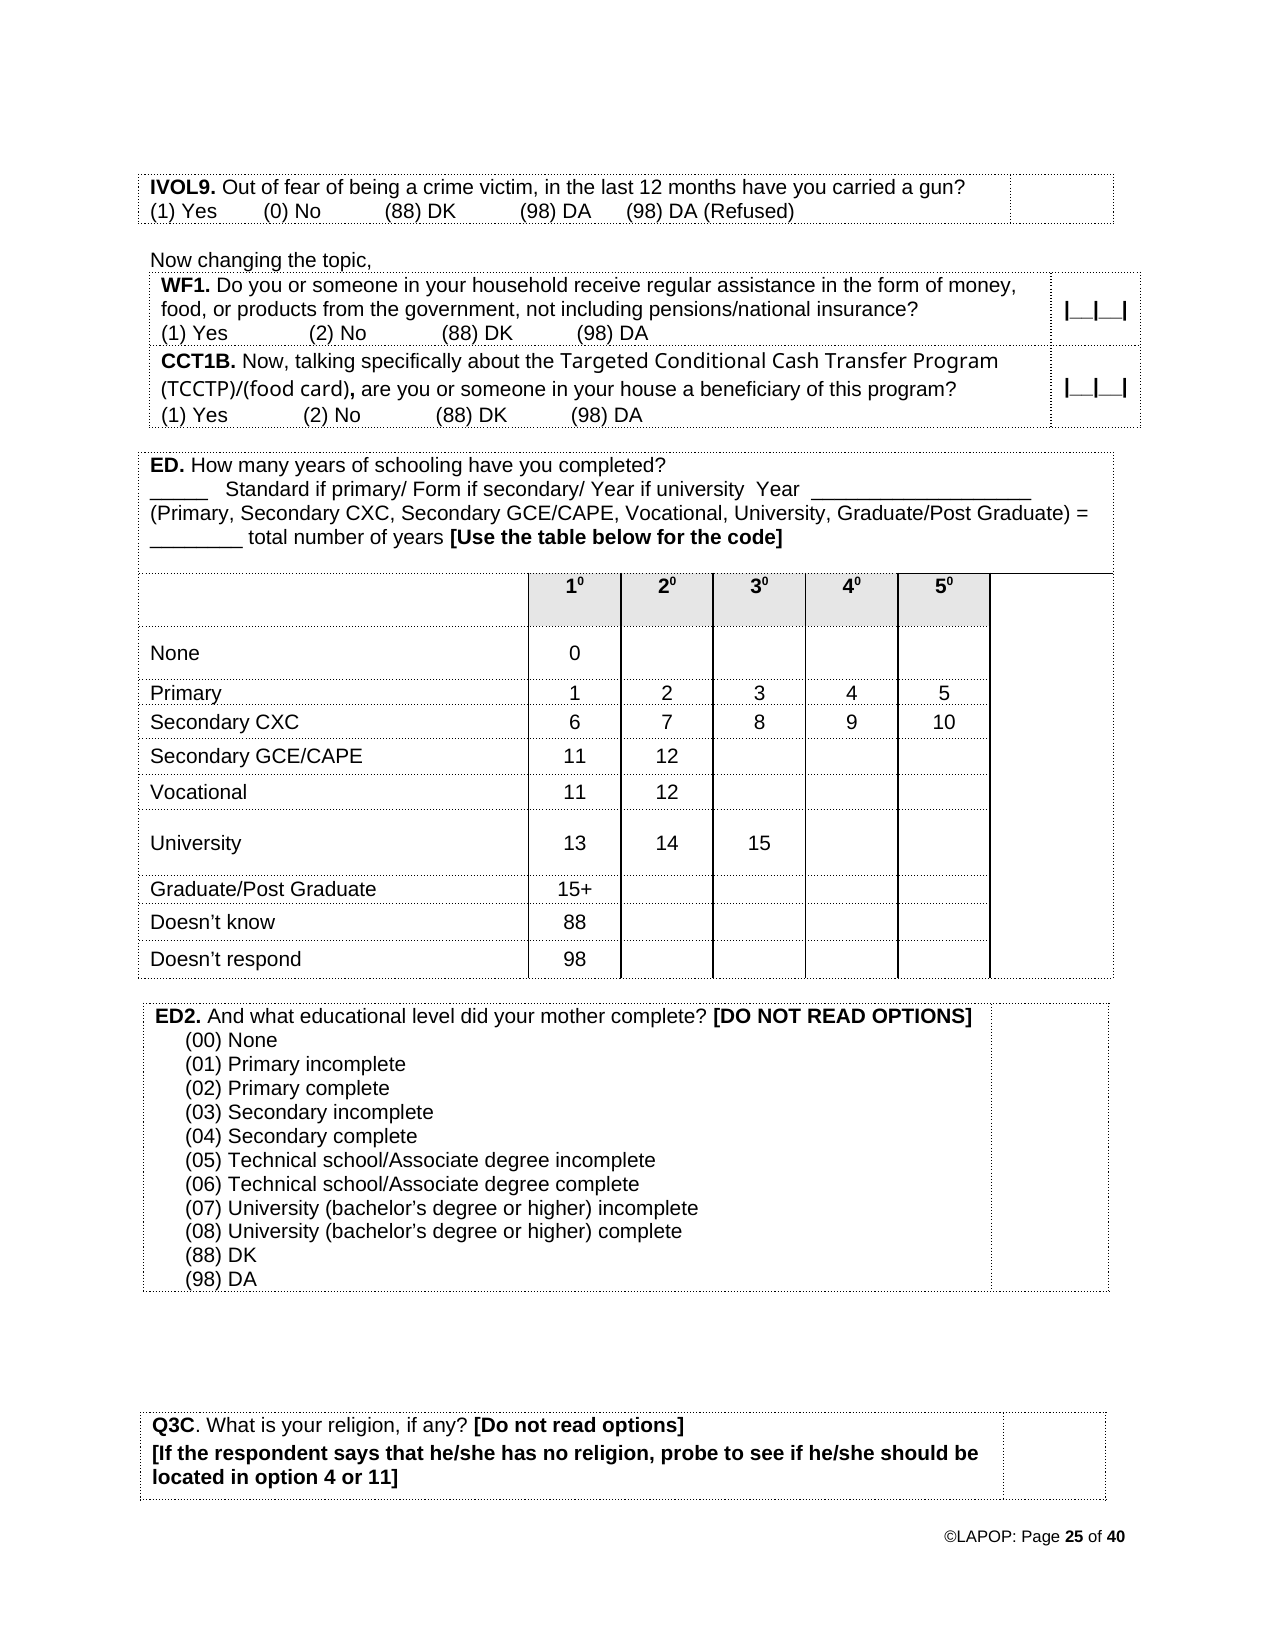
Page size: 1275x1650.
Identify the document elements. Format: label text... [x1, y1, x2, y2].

table_cell Vocational [139, 774, 528, 809]
table_cell 1 [529, 679, 620, 704]
table_cell 10 [529, 573, 620, 626]
table_cell 40 [806, 573, 897, 626]
table_cell [806, 774, 897, 809]
table_header [1011, 174, 1114, 223]
table_cell Doesn’t know [139, 903, 528, 940]
table_header |__|__| [1051, 272, 1140, 345]
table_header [141, 1412, 1004, 1499]
table_cell 98 [529, 940, 620, 977]
table_cell [714, 903, 805, 940]
table_cell [139, 573, 528, 626]
table_header [991, 1003, 1109, 1291]
table_cell 11 [529, 738, 620, 773]
table_cell 11 [529, 774, 620, 809]
table_cell [899, 809, 989, 874]
table_cell [806, 738, 897, 773]
table_cell [806, 809, 897, 874]
table_header ED. How many years of schooling have you completed? _____ Standard if primary/ Form if secondary/ Year if university Year ___________________ (Primary, Secondary CXC, Secondary GCE/CAPE, Vocational, University, Graduate/Post Graduate) = ________ total number of years [Use the table below for the code] [139, 452, 1114, 573]
table_cell [991, 574, 1114, 626]
table_cell None [139, 626, 528, 679]
table_cell |__|__| [1051, 345, 1140, 427]
table_cell 8 [714, 704, 805, 738]
table_cell Secondary CXC [139, 704, 528, 738]
table_cell Graduate/Post Graduate [139, 875, 528, 903]
text Now changing the topic, [150, 248, 1125, 272]
table_cell 3 [714, 679, 805, 704]
table_cell [622, 903, 712, 940]
table_cell 4 [806, 679, 897, 704]
table_cell [899, 774, 989, 809]
table_header ED2. And what educational level did your mother complete? [DO NOT READ OPTIONS] (00) None (01) Primary incomplete (02) Primary complete (03) Secondary incomplete (04) Secondary complete (05) Technical school/Associate degree incomplete (06) Technical school/Associate degree complete (07) University (bachelor’s degree or higher) incomplete (08) University (bachelor’s degree or higher) complete (88) DK (98) DA [144, 1003, 991, 1291]
table_cell University [139, 809, 528, 874]
table_cell [714, 738, 805, 773]
table_cell 12 [622, 738, 712, 773]
table_cell 30 [714, 573, 805, 626]
table_cell [899, 738, 989, 773]
table_cell [806, 626, 897, 679]
table_cell 0 [529, 626, 620, 679]
table_cell 10 [899, 704, 989, 738]
table_cell 88 [529, 903, 620, 940]
table_cell 6 [529, 704, 620, 738]
table_cell [806, 875, 897, 903]
table_cell [714, 774, 805, 809]
table_cell Doesn’t respond [139, 940, 528, 977]
table_cell 2 [622, 679, 712, 704]
table_cell 14 [622, 809, 712, 874]
table_cell [622, 626, 712, 679]
table_cell [899, 626, 989, 679]
table_header [1004, 1412, 1106, 1499]
table_cell Secondary GCE/CAPE [139, 738, 528, 773]
table_cell [806, 903, 897, 940]
table_cell [714, 940, 805, 977]
table_cell Primary [139, 679, 528, 704]
table_cell [622, 940, 712, 977]
table_cell [806, 940, 897, 977]
table_header WF1. Do you or someone in your household receive regular assistance in the form of money, food, or products from the government, not including pensions/national insurance? (1) Yes (2) No (88) DK (98) DA [150, 272, 1051, 345]
table_cell [991, 626, 1114, 977]
table_cell 7 [622, 704, 712, 738]
table_cell 15+ [529, 875, 620, 903]
table_cell 20 [622, 573, 712, 626]
table_cell 12 [622, 774, 712, 809]
table_cell [622, 875, 712, 903]
table_cell [714, 875, 805, 903]
table_cell [899, 903, 989, 940]
table_cell [899, 875, 989, 903]
table_cell 50 [899, 574, 989, 626]
table_cell 5 [899, 679, 989, 704]
table_header IVOL9. Out of fear of being a crime victim, in the last 12 months have you carried a gun? (1) Yes (0) No (88) DK (98) DA (98) DA (Refused) [139, 174, 1011, 223]
table_cell 9 [806, 704, 897, 738]
table_cell 15 [714, 809, 805, 874]
table_cell [714, 626, 805, 679]
table_cell CCT1B. Now, talking specifically about the Targeted Conditional Cash Transfer Program (TCCTP)/(food card), are you or someone in your house a beneficiary of this program? (1) Yes (2) No (88) DK (98) DA [150, 345, 1051, 427]
table_cell 13 [529, 809, 620, 874]
table_cell [899, 940, 989, 977]
